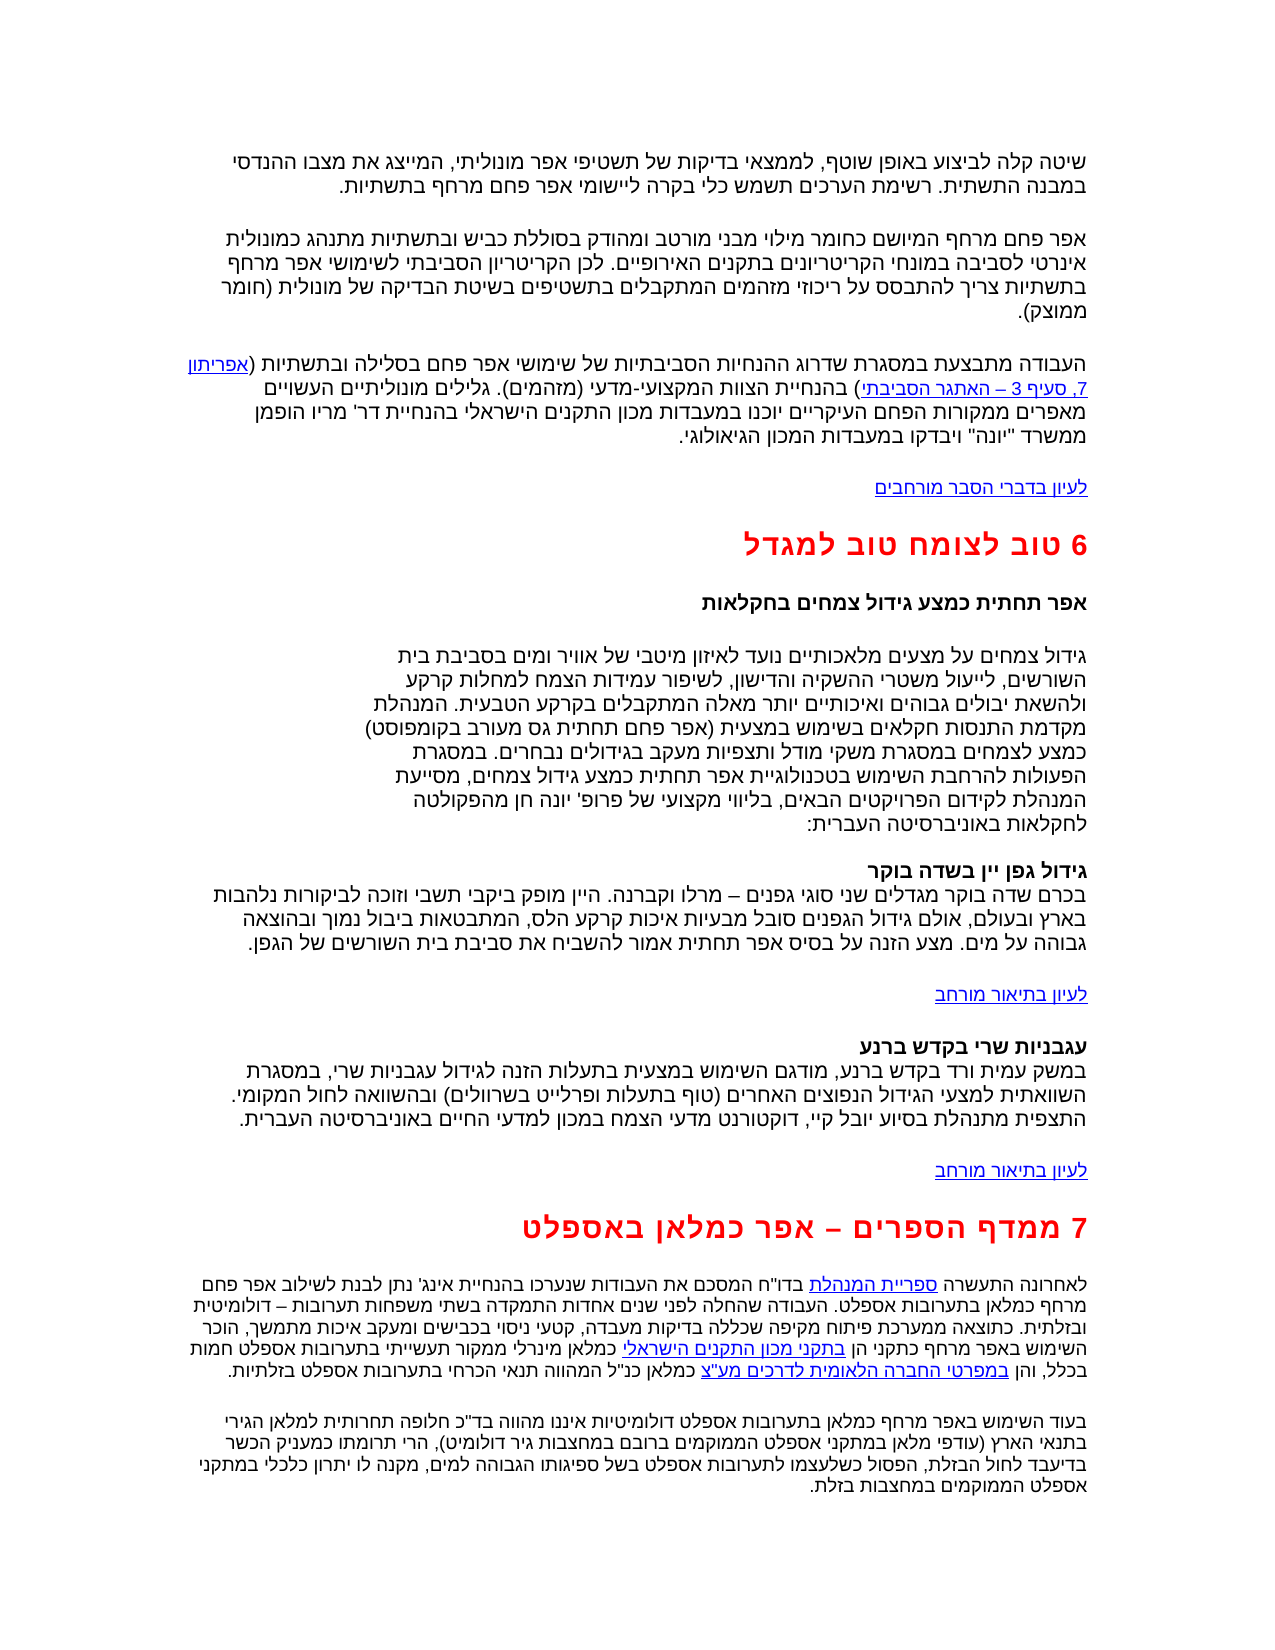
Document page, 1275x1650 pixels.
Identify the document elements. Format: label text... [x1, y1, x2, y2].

text בעוד השימוש באפר מרחף כמלאן בתערובות אספלט דולומיטיות איננו מהווה בד"כ חלופה תחרותית למלאן הגירי בתנאי הארץ (עודפי מלאן במתקני אספלט הממוקמים ברובם במחצבות גיר דולומיט), הרי תרומתו כמעניק הכשר בדיעבד לחול הבזלת, הפסול כשלעצמו לתערובות אספלט בשל ספיגותו הגבוהה למים, מקנה לו יתרון כלכלי במתקני אספלט הממוקמים במחצבות בזלת. [187, 1410, 1087, 1497]
text 6 טוב לצומח טוב למגדל [187, 528, 1087, 561]
subtitle 7 ממדף הספרים – אפר כמלאן באספלט [187, 1211, 1087, 1244]
text עגבניות שרי בקדש ברנע במשק עמית ורד בקדש ברנע, מודגם השימוש במצעית בתעלות הזנה לגידול עגבניות שרי, במסגרת השוואתית למצעי הגידול הנפוצים האחרים (טוף בתעלות ופרלייט בשרוולים) ובהשוואה לחול המקומי. התצפית מתנהלת בסיוע יובל קיי, דוקטורנט מדעי הצמח במכון למדעי החיים באוניברסיטה העברית. [187, 1035, 1087, 1131]
text לאחרונה התעשרה ספריית המנהלת בדו"ח המסכם את העבודות שנערכו בהנחיית אינג' נתן לבנת לשילוב אפר פחם מרחף כמלאן בתערובות אספלט. העבודה שהחלה לפני שנים אחדות התמקדה בשתי משפחות תערובות – דולומיטית ובזלתית. כתוצאה ממערכת פיתוח מקיפה שכללה בדיקות מעבדה, קטעי ניסוי בכבישים ומעקב איכות מתמשך, הוכר השימוש באפר מרחף כתקני הן בתקני מכון התקנים הישראלי כמלאן מינרלי ממקור תעשייתי בתערובות אספלט חמות בכלל, והן במפרטי החברה הלאומית לדרכים מע"צ כמלאן כנ"ל המהווה תנאי הכרחי בתערובות אספלט בזלתיות. [187, 1273, 1087, 1381]
text לעיון בדברי הסבר מורחבים [187, 477, 1087, 499]
text אפר תחתית כמצע גידול צמחים בחקלאות [187, 591, 1087, 614]
text אפר פחם מרחף המיושם כחומר מילוי מבני מורטב ומהודק בסוללת כביש ובתשתיות מתנהג כמונולית אינרטי לסביבה במונחי הקריטריונים בתקנים האירופיים. לכן הקריטריון הסביבתי לשימושי אפר מרחף בתשתיות צריך להתבסס על ריכוזי מזהמים המתקבלים בתשטיפים בשיטת הבדיקה של מונולית (חומר ממוצק). [187, 227, 1087, 323]
text העבודה מתבצעת במסגרת שדרוג ההנחיות הסביבתיות של שימושי אפר פחם בסלילה ובתשתיות (אפריתון 7, סעיף 3 – האתגר הסביבתי) בהנחיית הצוות המקצועי-מדעי (מזהמים). גלילים מונוליתיים העשויים מאפרים ממקורות הפחם העיקריים יוכנו במעבדות מכון התקנים הישראלי בהנחיית דר' מריו הופמן ממשרד "יונה" ויבדקו במעבדות המכון הגיאולוגי. [187, 352, 1087, 448]
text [187, 150, 1087, 198]
text גידול צמחים על מצעים מלאכותיים נועד לאיזון מיטבי של אוויר ומים בסביבת בית השורשים, לייעול משטרי ההשקיה והדישון, לשיפור עמידות הצמח למחלות קרקע ולהשאת יבולים גבוהים ואיכותיים יותר מאלה המתקבלים בקרקע הטבעית. המנהלת מקדמת התנסות חקלאים בשימוש במצעית (אפר פחם תחתית גס מעורב בקומפוסט) כמצע לצמחים במסגרת משקי מודל ותצפיות מעקב בגידולים נבחרים. במסגרת הפעולות להרחבת השימוש בטכנולוגיית אפר תחתית כמצע גידול צמחים, מסייעת המנהלת לקידום הפרויקטים הבאים, בליווי מקצועי של פרופ' יונה חן מהפקולטה לחקלאות באוניברסיטה העברית: גידול גפן יין בשדה בוקר בכרם שדה בוקר מגדלים שני סוגי גפנים – מרלו וקברנה. היין מופק ביקבי תשבי וזוכה לביקורות נלהבות בארץ ובעולם, אולם גידול הגפנים סובל מבעיות איכות קרקע הלס, המתבטאות ביבול נמוך ובהוצאה גבוהה על מים. מצע הזנה על בסיס אפר תחתית אמור להשביח את סביבת בית השורשים של הגפן. [187, 644, 1087, 955]
text לעיון בתיאור מורחב [187, 984, 1087, 1006]
text לעיון בתיאור מורחב [187, 1160, 1087, 1182]
